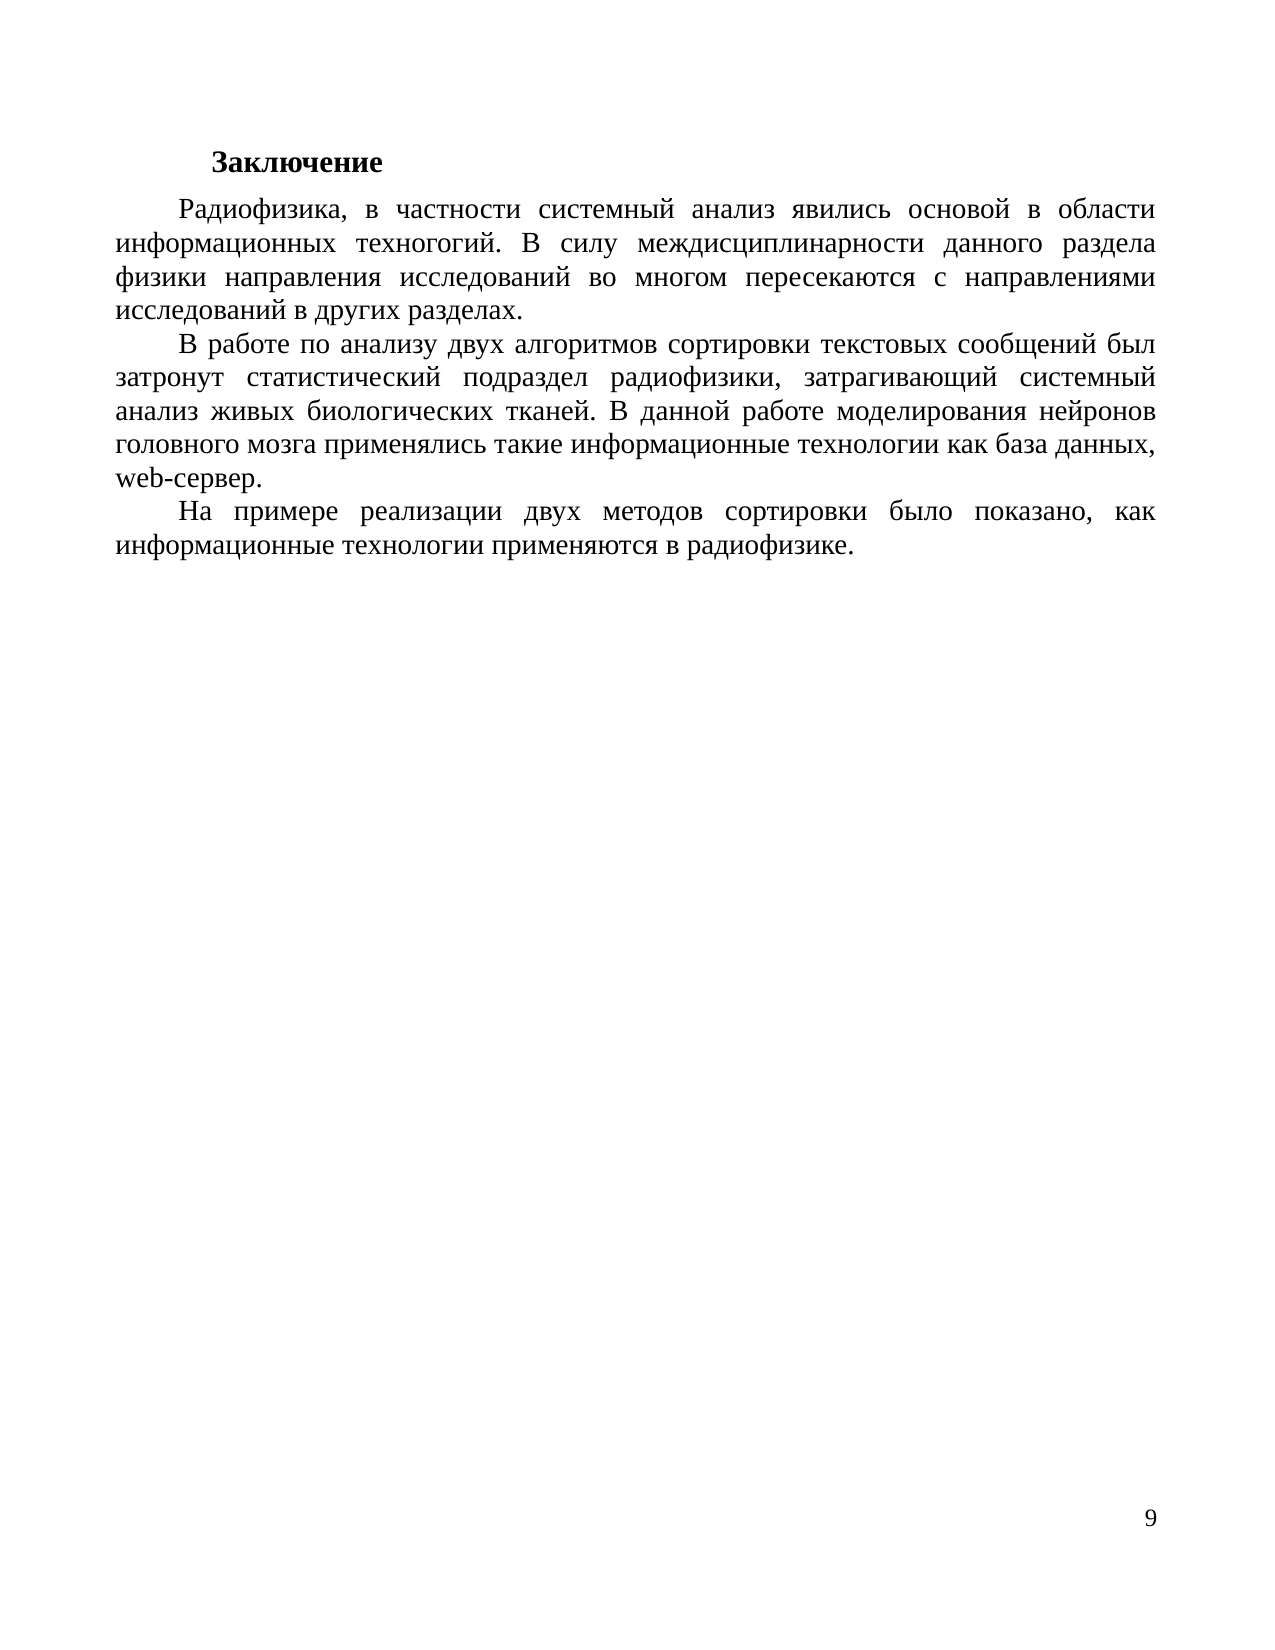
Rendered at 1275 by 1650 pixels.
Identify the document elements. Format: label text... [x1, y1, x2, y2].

text В работе по анализу двух алгоритмов сортировки текстовых сообщений был затронут статистический подраздел радиофизики, затрагивающий системный анализ живых биологических тканей. В данной работе моделирования нейронов головного мозга применялись такие информационные технологии как база данных, web-сервер. [115, 326, 1157, 493]
text На примере реализации двух методов сортировки было показано, как информационные технологии применяются в радиофизике. [115, 493, 1157, 561]
subtitle Заключение [169, 143, 1157, 179]
text Радиофизика, в частности системный анализ явились основой в области информационных техногогий. В силу междисциплинарности данного раздела физики направления исследований во многом пересекаются с направлениями исследований в других разделах. [115, 192, 1157, 326]
